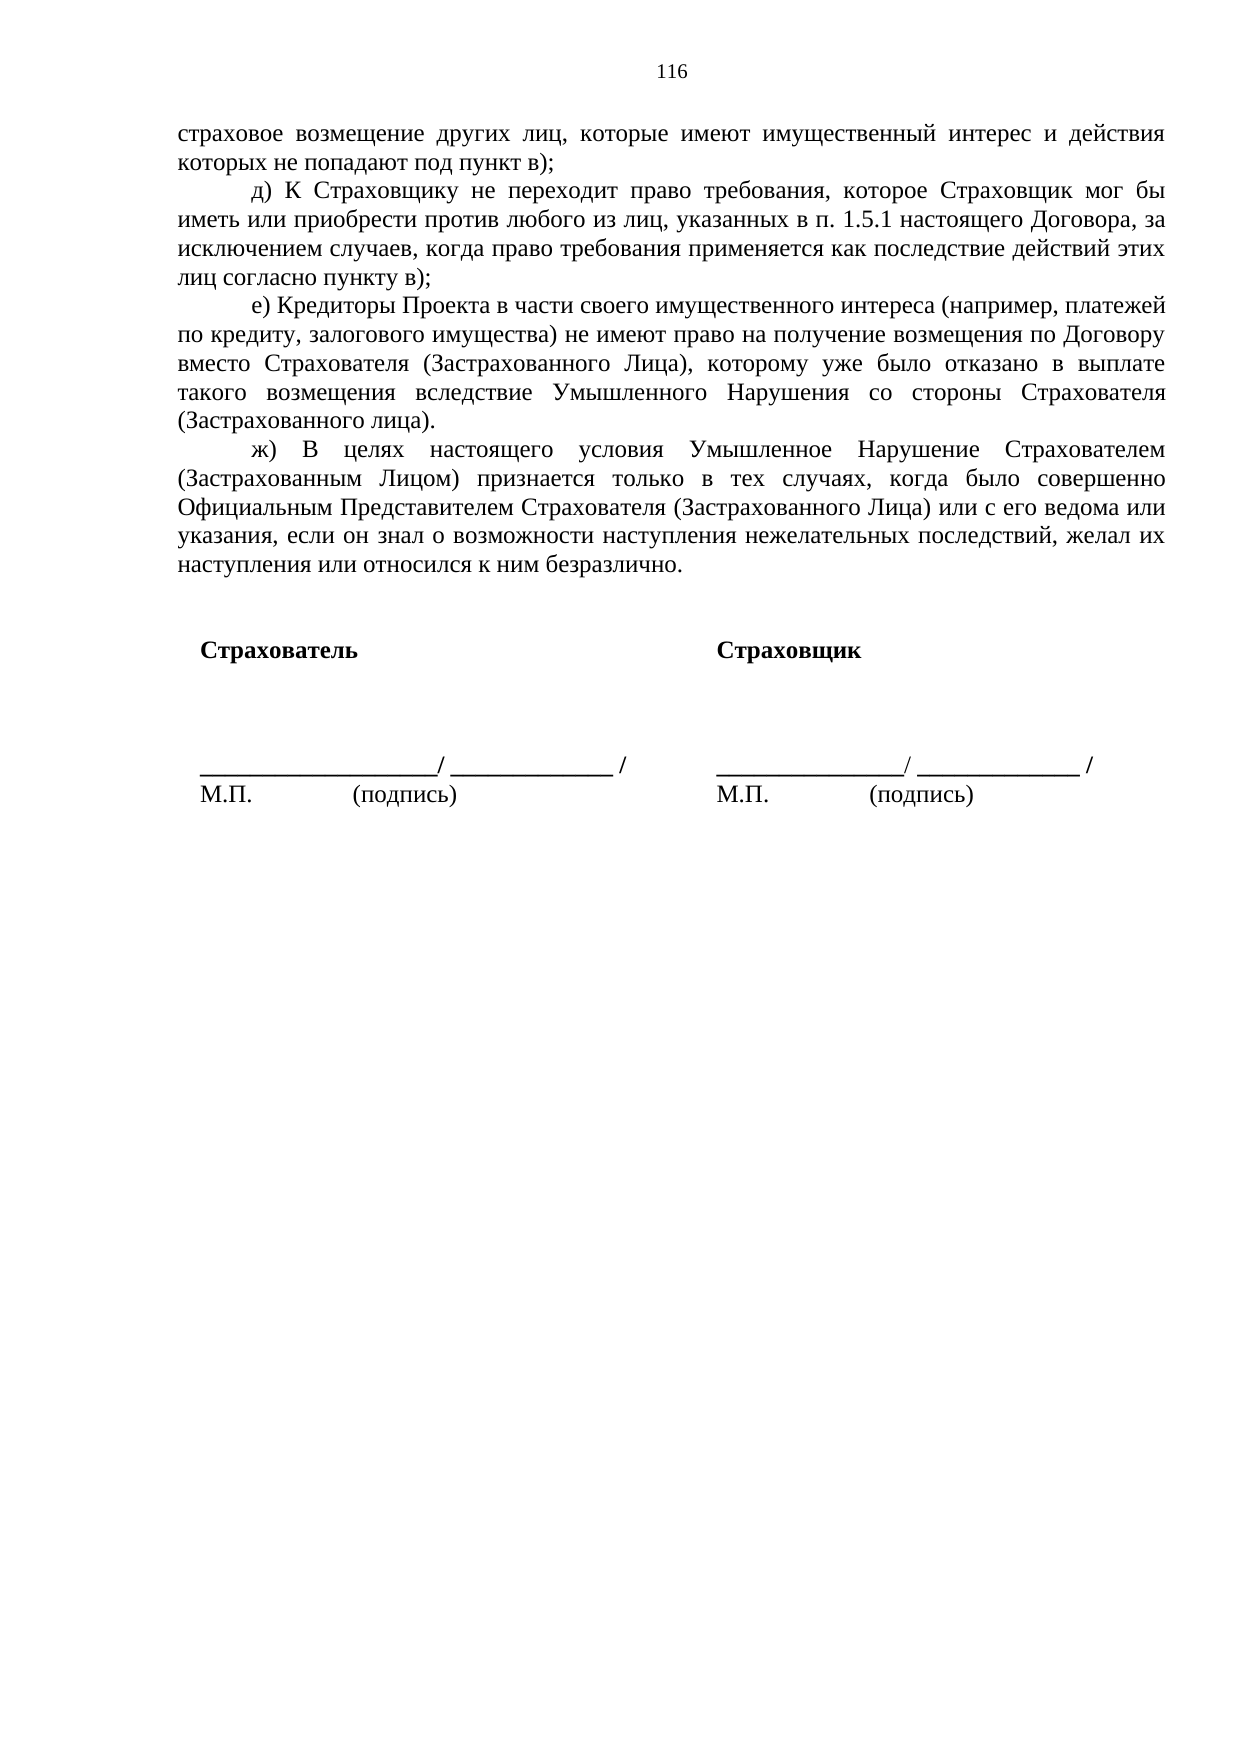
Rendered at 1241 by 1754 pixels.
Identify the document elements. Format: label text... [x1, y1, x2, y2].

text ж) В целях настоящего условия Умышленное Нарушение Страхователем (Застрахованным Лицом) признается только в тех случаях, когда было совершенно Официальным Представителем Страхователя (Застрахованного Лица) или с его ведома или указания, если он знал о возможности наступления нежелательных последствий, желал их наступления или относился к ним безразлично. [177, 434, 1166, 578]
text е) Кредиторы Проекта в части своего имущественного интереса (например, платежей по кредиту, залогового имущества) не имеют право на получение возмещения по Договору вместо Страхователя (Застрахованного Лица), которому уже было отказано в выплате такого возмещения вследствие Умышленного Нарушения со стороны Страхователя (Застрахованного лица). [177, 291, 1166, 434]
text д) К Страховщику не переходит право требования, которое Страховщик мог бы иметь или приобрести против любого из лиц, указанных в п. 1.5.1 настоящего Договора, за исключением случаев, когда право требования применяется как последствие действий этих лиц согласно пункту в); [177, 176, 1166, 291]
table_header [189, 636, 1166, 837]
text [177, 118, 1166, 176]
